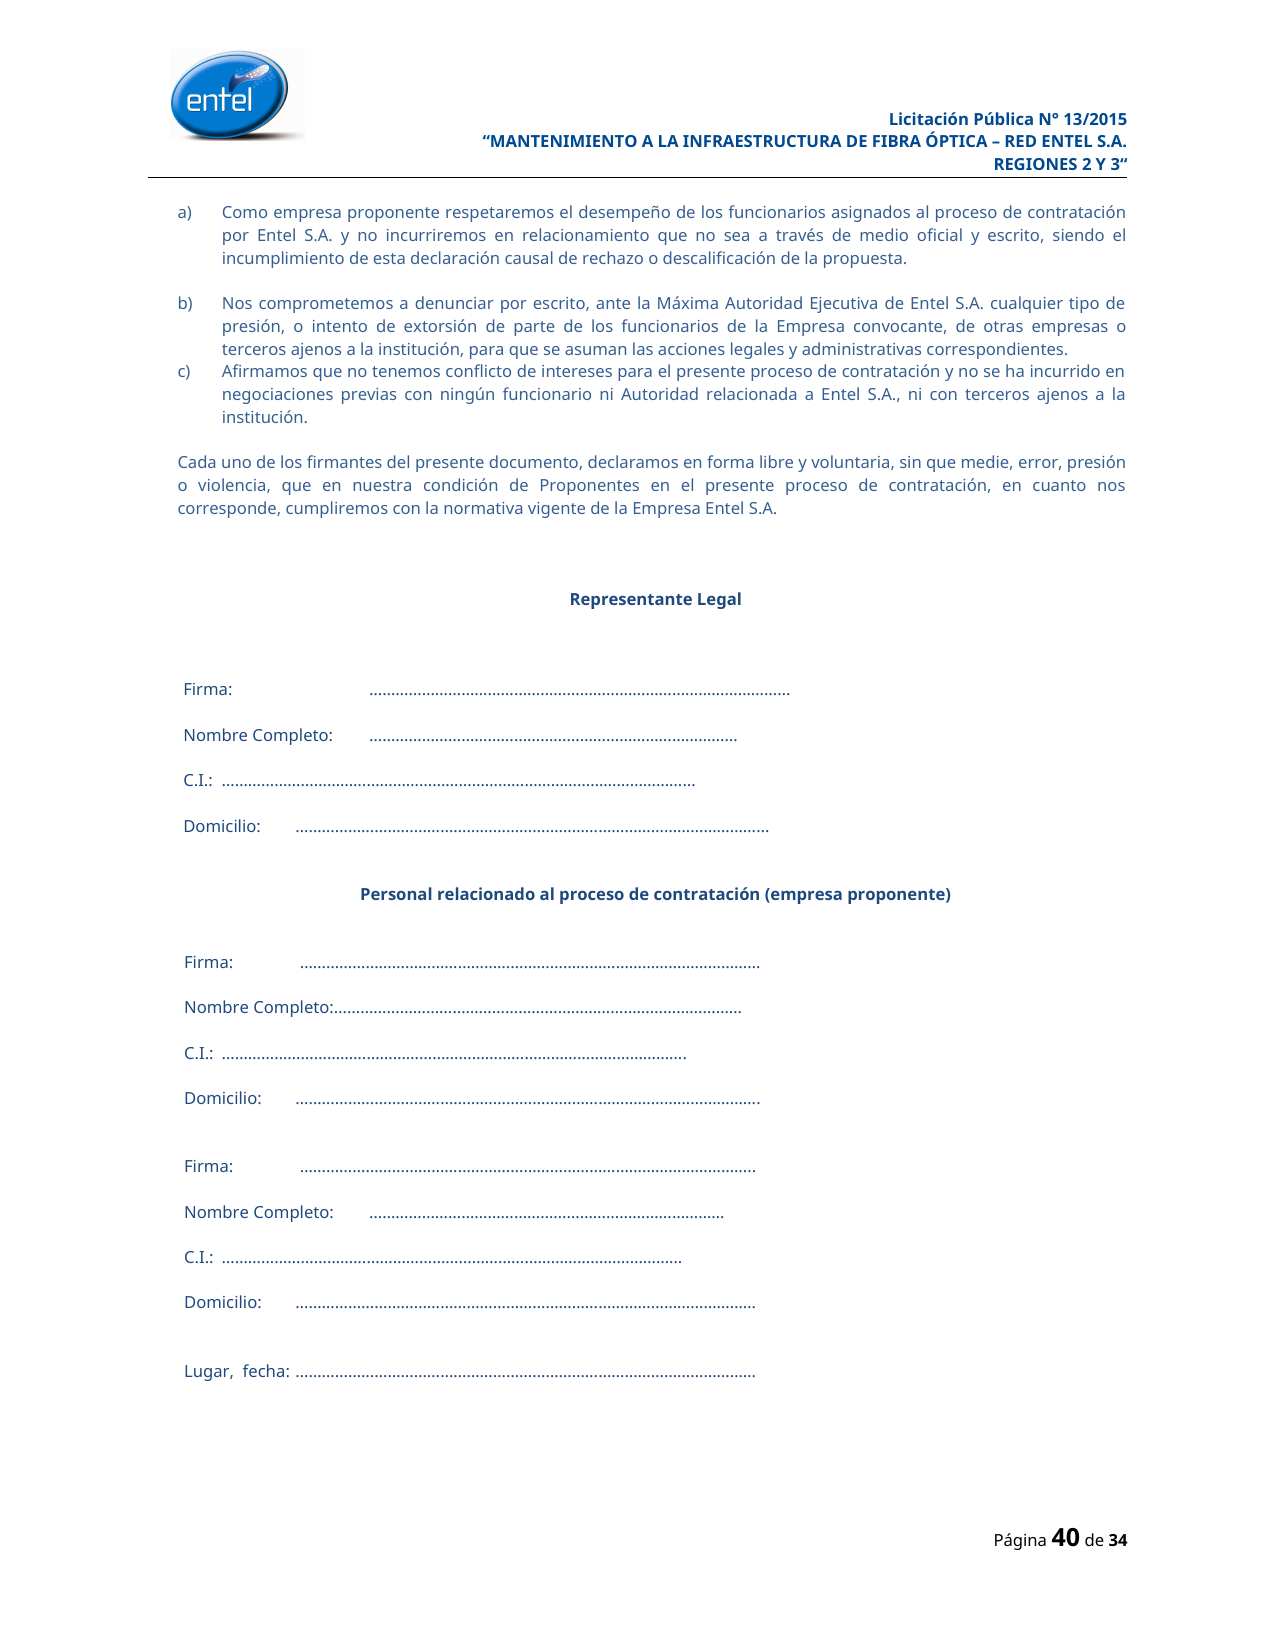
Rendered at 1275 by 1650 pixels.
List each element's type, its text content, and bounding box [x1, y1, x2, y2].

text Nombre Completo:………………………………………………………………………………… [184, 996, 1127, 1019]
list Afirmamos que no tenemos conflicto de intereses para el presente proceso de contratación y no se ha incurrido en negociaciones previas con ningún funcionario ni Autoridad relacionada a Entel S.A., ni con terceros ajenos a la institución. [177, 360, 1127, 428]
text Firma: …………………………………………………………………………………… [183, 678, 1127, 701]
text Nombre Completo: ……………………………………………………………………… [184, 1200, 1127, 1223]
text Nombre Completo: ………………………………………………………………………… [183, 723, 1127, 746]
text Cada uno de los firmantes del presente documento, declaramos en forma libre y voluntaria, sin que medie, error, presión o violencia, que en nuestra condición de Proponentes en el presente proceso de contratación, en cuanto nos corresponde, cumpliremos con la normativa vigente de la Empresa Entel S.A. [177, 451, 1127, 519]
text Lugar, fecha: …………………………………………………………………………………………… [184, 1359, 1127, 1382]
list Como empresa proponente respetaremos el desempeño de los funcionarios asignados al proceso de contratación por Entel S.A. y no incurriremos en relacionamiento que no sea a través de medio oficial y escrito, siendo el incumplimiento de esta declaración causal de rechazo o descalificación de la propuesta. [177, 201, 1127, 269]
text Personal relacionado al proceso de contratación (empresa proponente) [184, 882, 1127, 905]
text Domicilio: …………………………………………………………………………………………… [184, 1291, 1127, 1314]
text C.I.: ……………………………………………………………………………………………. [184, 1041, 1127, 1064]
text C.I.: …………………………………………………………………………………………… [184, 1246, 1127, 1268]
text Firma: …………………………………………………………………………………………… [184, 951, 1127, 973]
text C.I.: ……………………………………………………………………………………………… [183, 769, 1127, 792]
list Nos comprometemos a denunciar por escrito, ante la Máxima Autoridad Ejecutiva de Entel S.A. cualquier tipo de presión, o intento de extorsión de parte de los funcionarios de la Empresa convocante, de otras empresas o terceros ajenos a la institución, para que se asuman las acciones legales y administrativas correspondientes. [177, 292, 1127, 360]
picture [170, 49, 305, 141]
text Firma: ………………………………………………………………………………………….. [184, 1155, 1127, 1178]
text Domicilio: ……………………………………………………………………………………………. [184, 1087, 1127, 1109]
text Domicilio: ……………………………………………………………………………………………… [183, 814, 1127, 837]
text Representante Legal [184, 587, 1127, 610]
